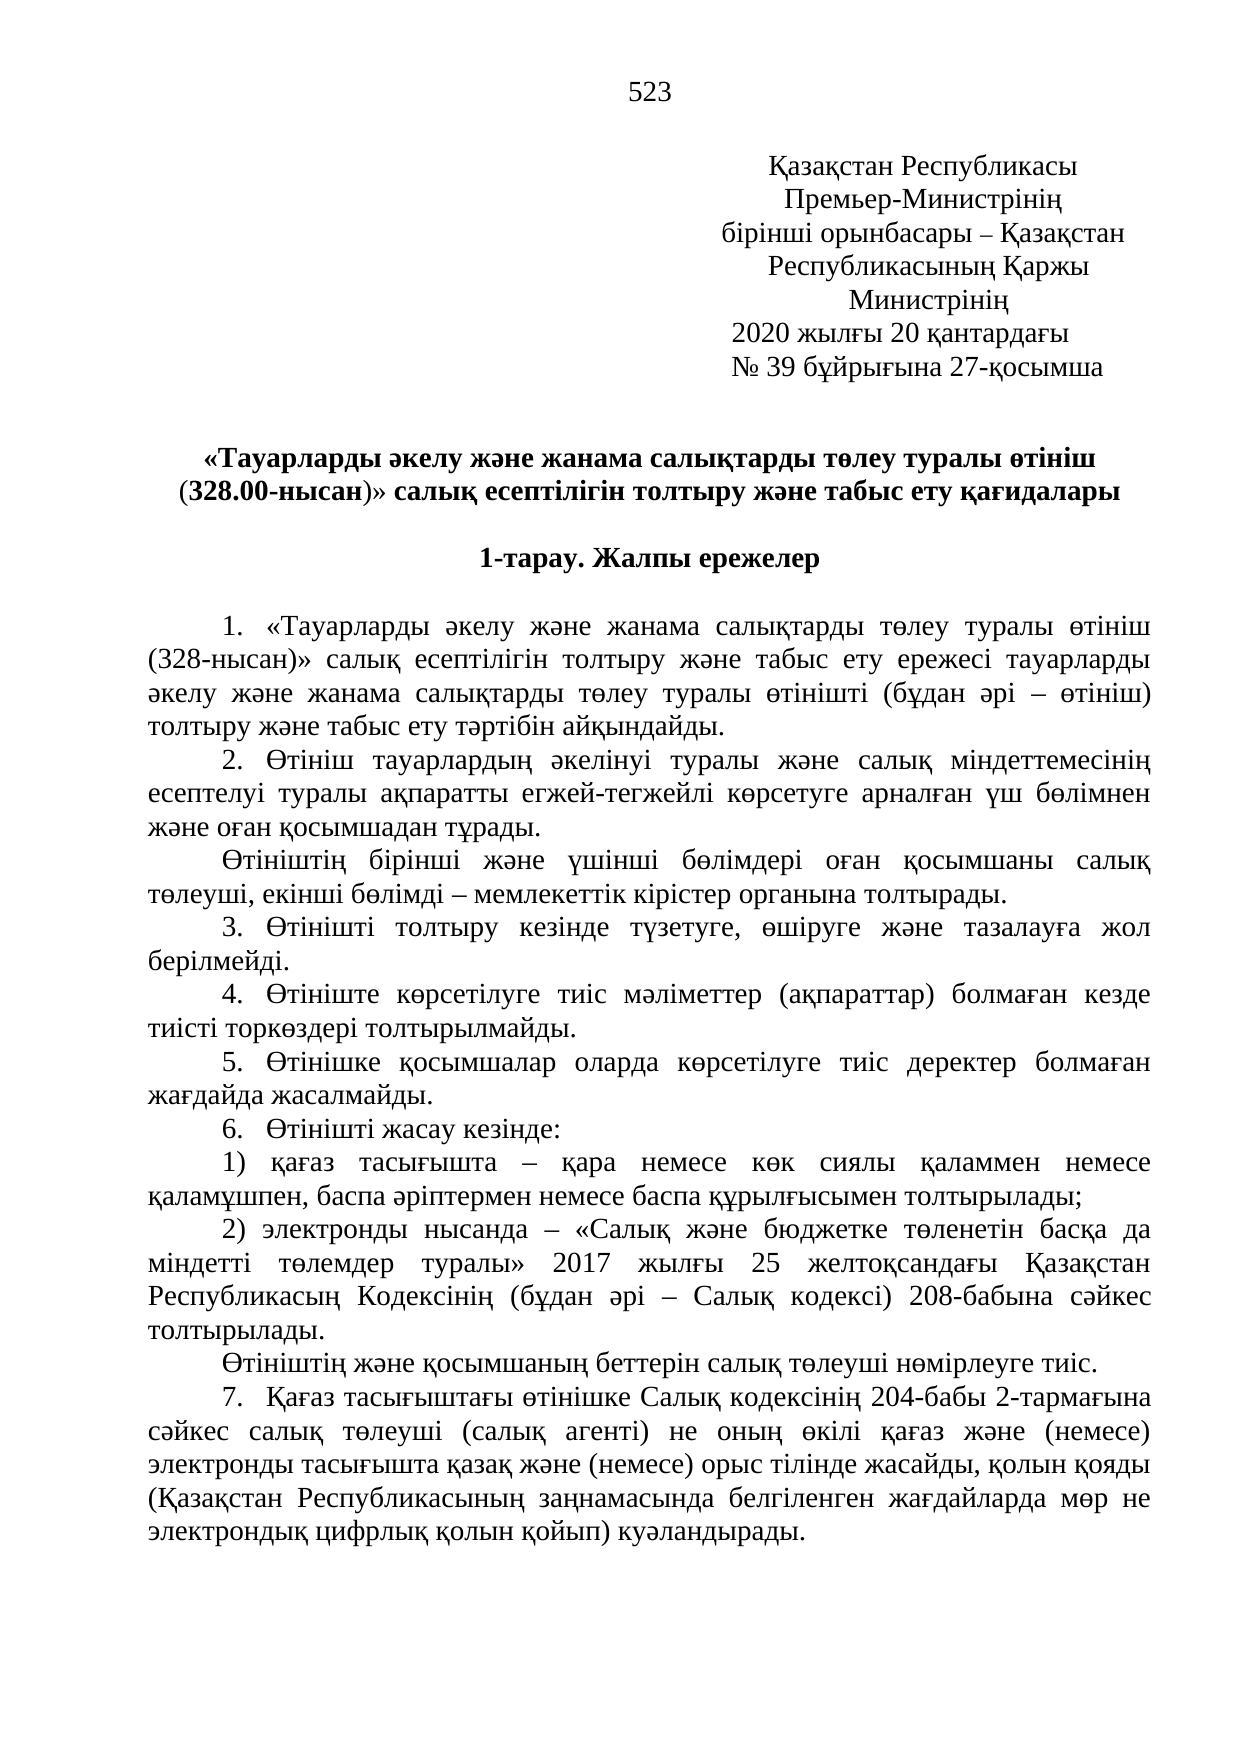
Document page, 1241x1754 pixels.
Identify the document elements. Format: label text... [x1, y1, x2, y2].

text «Тауарларды әкелу және жанама салықтарды төлеу туралы өтініш (328.00-нысан)» салық есептілігін толтыру және табыс ету қағидалары [148, 440, 1152, 507]
list Өтініште көрсетілуге тиіс мәліметтер (ақпараттар) болмаған кезде тиісті торкөздері толтырылмайды. [148, 977, 1152, 1044]
table_header Қазақстан Республикасы Премьер-Министрінің бірінші орынбасары – Қазақстан Республикасының Қаржы Министрінің 2020 жылғы 20 қантардағы № 39 бұйрығына 27-қосымша [694, 148, 1137, 382]
list Өтінішке қосымшалар оларда көрсетілуге тиіс деректер болмаған жағдайда жасалмайды. [148, 1044, 1152, 1111]
list «Тауарларды әкелу және жанама салықтарды төлеу туралы өтініш (328-нысан)» салық есептілігін толтыру және табыс ету ережесі тауарларды әкелу және жанама салықтарды төлеу туралы өтінішті (бұдан әрі – өтініш) толтыру және табыс ету тәртібін айқындайды. [148, 608, 1152, 742]
text 2) электронды нысанда – «Салық және бюджетке төленетін басқа да міндетті төлемдер туралы» 2017 жылғы 25 желтоқсандағы Қазақстан Республикасың Кодексінің (бұдан әрі – Салық кодексі) 208-бабына сәйкес толтырылады. [148, 1211, 1152, 1346]
list Өтініш тауарлардың әкелінуі туралы және салық міндеттемесінің есептелуі туралы ақпаратты егжей-тегжейлі көрсетуге арналған үш бөлімнен және оған қосымшадан тұрады. [148, 742, 1152, 842]
list Өтінішті толтыру кезінде түзетуге, өшіруге және тазалауға жол берілмейді. [148, 909, 1152, 977]
text Өтініштің және қосымшаның беттерін салық төлеуші нөмірлеуге тиіс. [148, 1346, 1152, 1379]
list Өтінішті жасау кезінде: [148, 1111, 1152, 1144]
list Қағаз тасығыштағы өтінішке Салық кодексінің 204-бабы 2-тармағына сәйкес салық төлеуші (салық агенті) не оның өкілі қағаз және (немесе) электронды тасығышта қазақ және (немесе) орыс тілінде жасайды, қолын қояды (Қазақстан Республикасының заңнамасында белгіленген жағдайларда мөр не электрондық цифрлық қолын қойып) куәландырады. [148, 1379, 1152, 1547]
text Өтініштің бірінші және үшінші бөлімдері оған қосымшаны салық төлеуші, екінші бөлімді – мемлекеттік кірістер органына толтырады. [148, 842, 1152, 909]
text 1) қағаз тасығышта – қара немесе көк сиялы қаламмен немесе қаламұшпен, баспа әріптермен немесе баспа құрылғысымен толтырылады; [148, 1144, 1152, 1211]
text 1-тарау. Жалпы ережелер [148, 541, 1152, 574]
